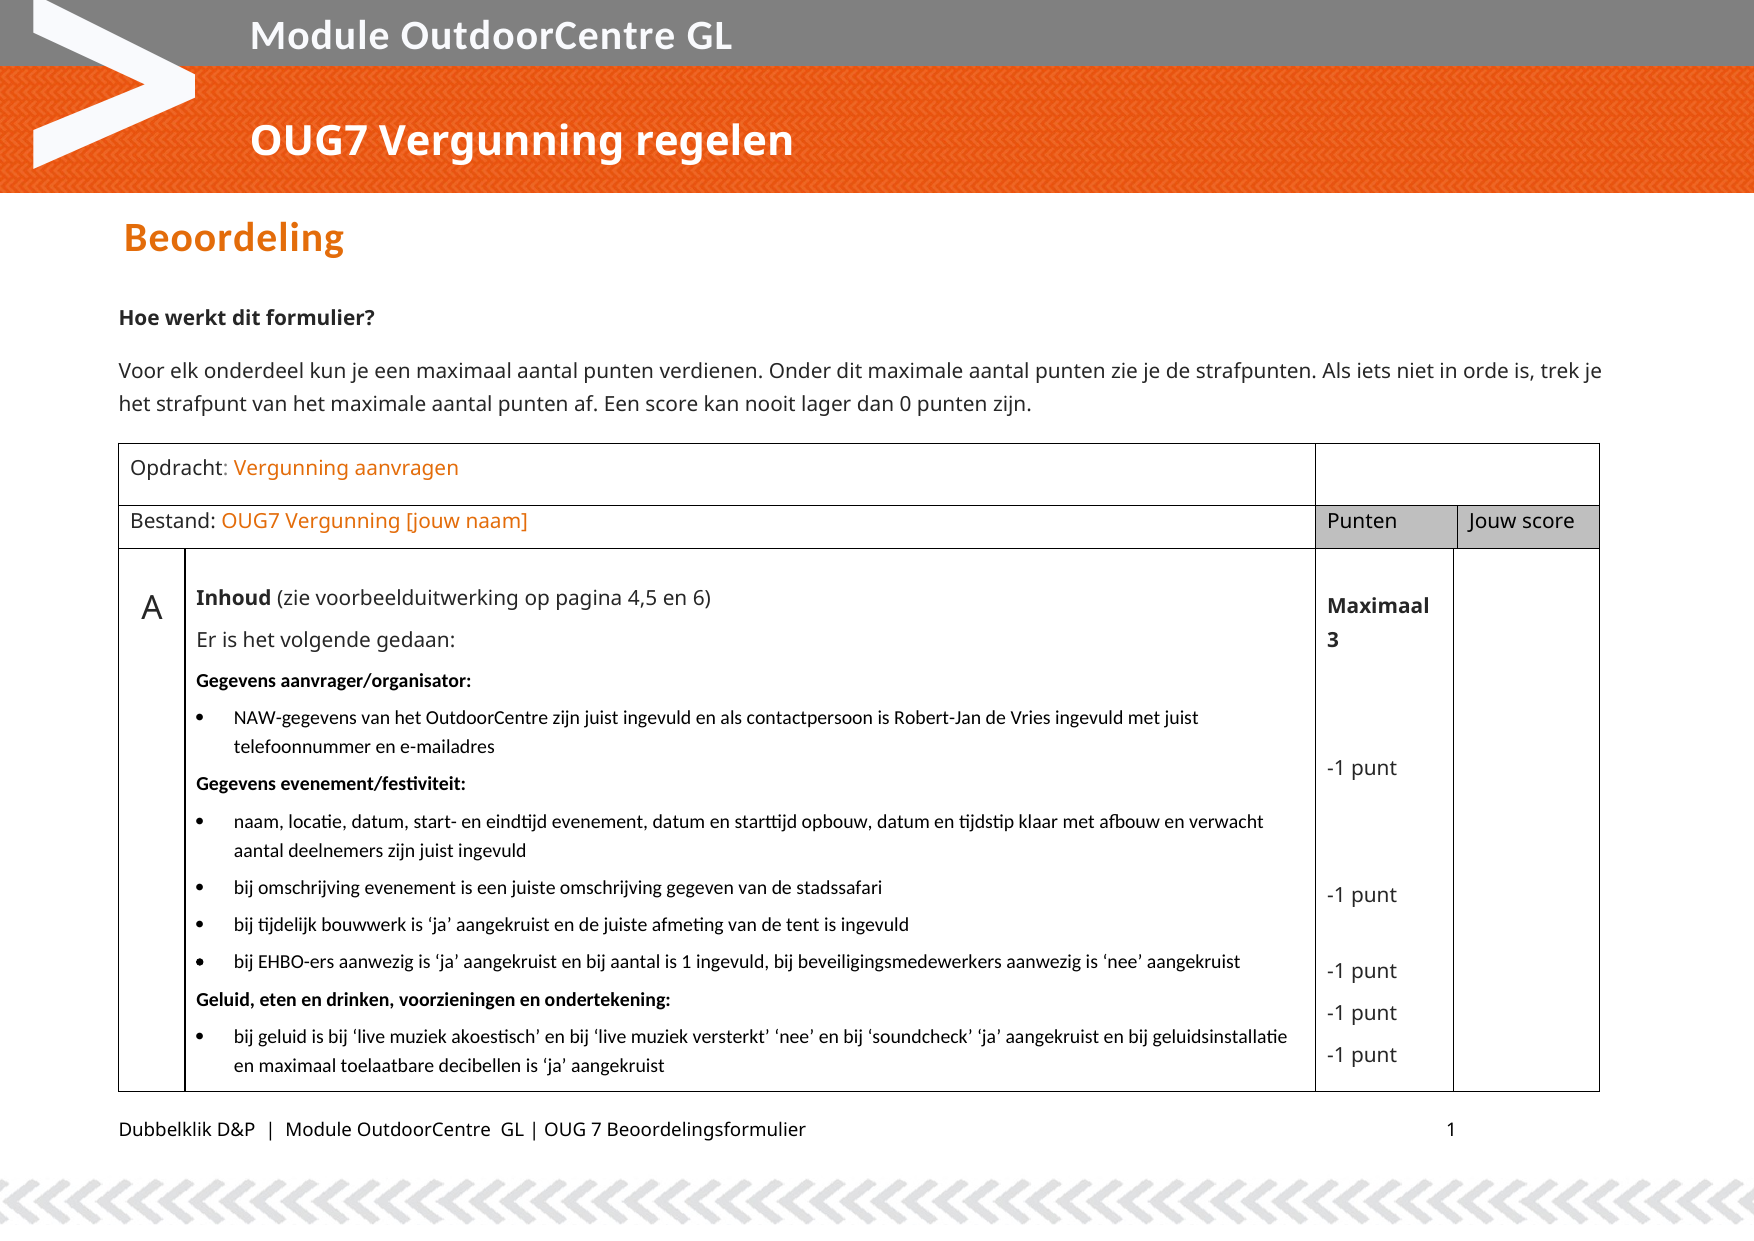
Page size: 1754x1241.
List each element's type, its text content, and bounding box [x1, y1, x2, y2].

table_cell A [119, 549, 184, 1091]
table_header [1316, 444, 1599, 505]
picture [0, 66, 1754, 193]
table_cell [1454, 549, 1599, 1091]
text Voor elk onderdeel kun je een maximaal aantal punten verdienen. Onder dit maximale aantal punten zie je de strafpunten. Als iets niet in orde is, trek je het strafpunt van het maximale aantal punten af. Een score kan nooit lager dan 0 punten zijn. [118, 357, 1606, 418]
table_cell Punten [1316, 506, 1457, 548]
table_cell Jouw score [1458, 506, 1599, 548]
table_cell Bestand: OUG7 Vergunning [jouw naam] [119, 506, 1315, 548]
picture [0, 1173, 1754, 1225]
text Hoe werkt dit formulier? [118, 303, 1606, 332]
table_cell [186, 549, 1315, 1091]
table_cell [1316, 549, 1453, 1091]
table_header Opdracht: Vergunning aanvragen [119, 444, 1315, 505]
